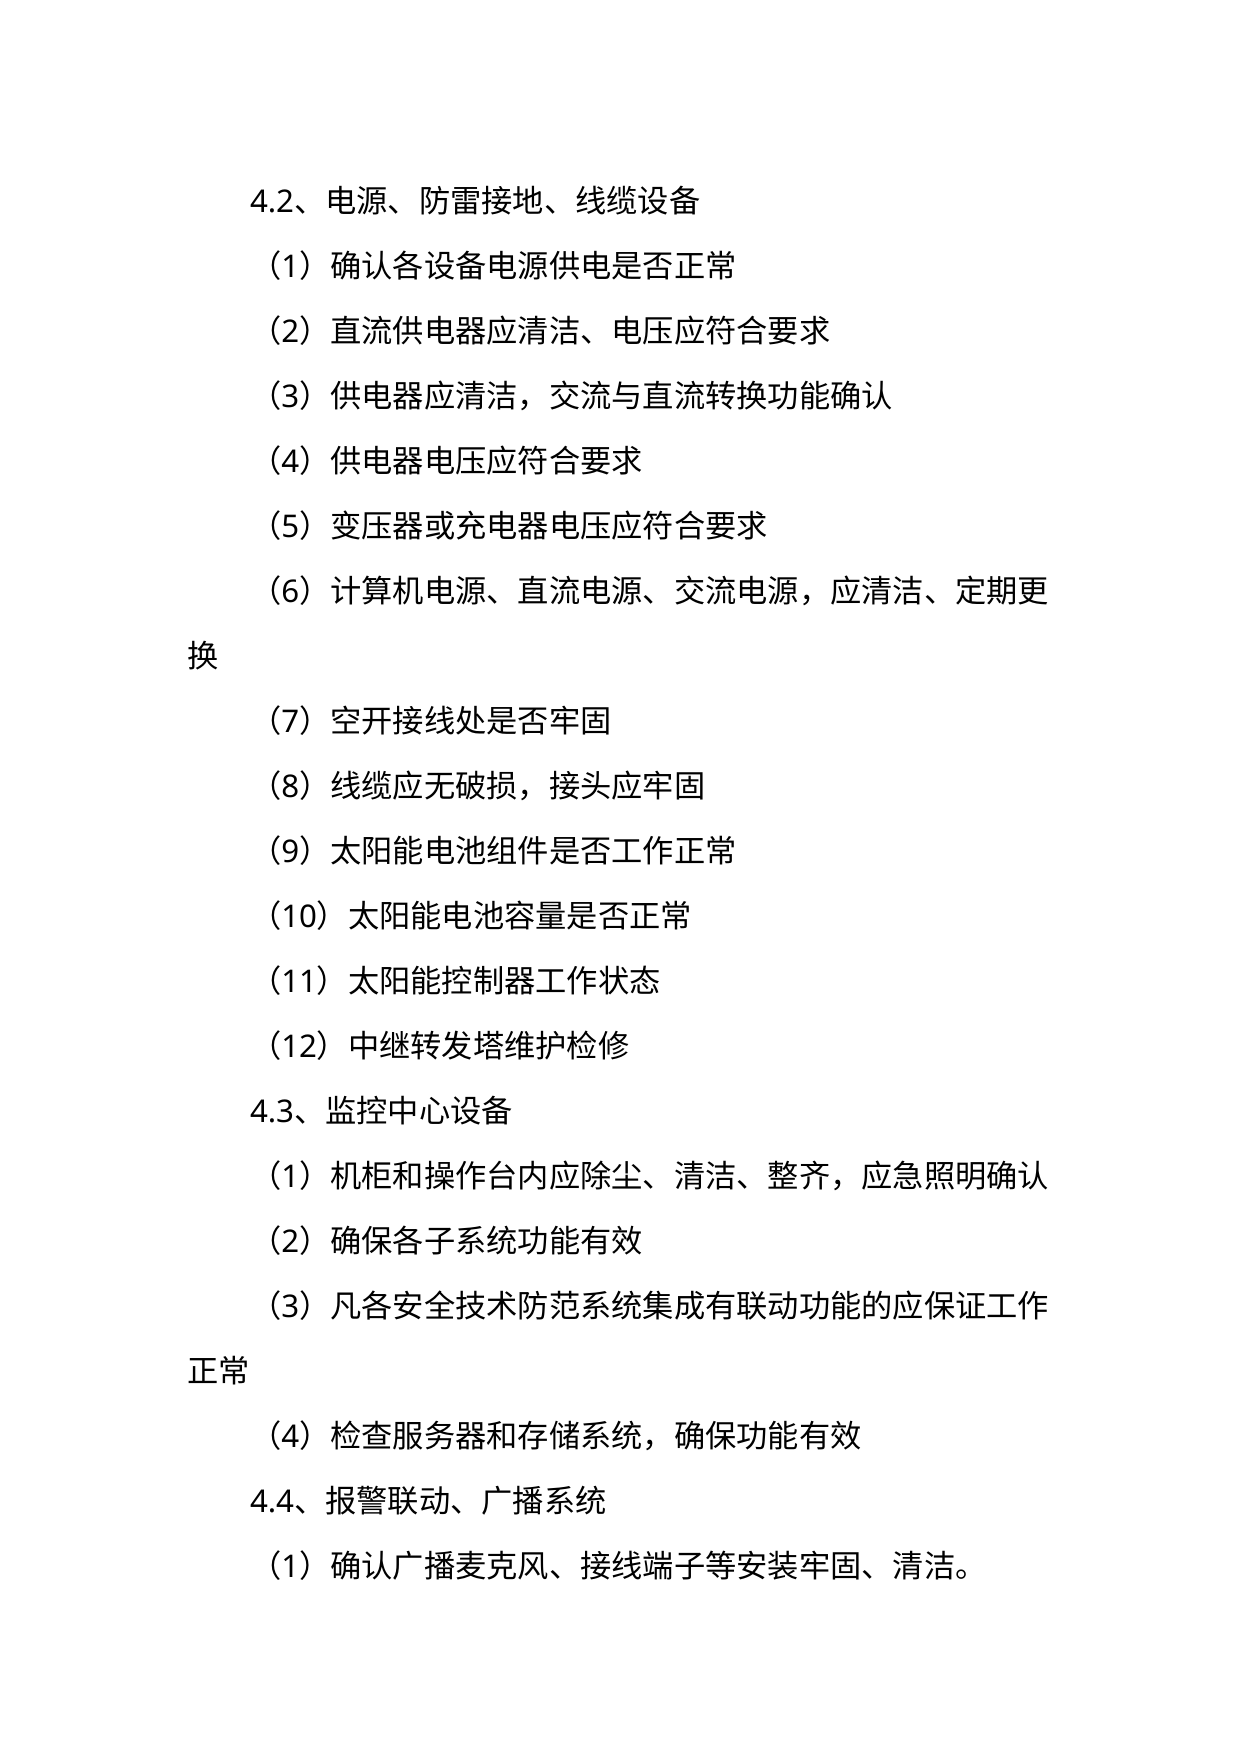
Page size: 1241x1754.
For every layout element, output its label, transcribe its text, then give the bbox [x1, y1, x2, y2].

text （10）太阳能电池容量是否正常 [187, 881, 1053, 946]
text （4）检查服务器和存储系统，确保功能有效 [187, 1401, 1053, 1466]
text （3）供电器应清洁，交流与直流转换功能确认 [187, 361, 1053, 426]
text （6）计算机电源、直流电源、交流电源，应清洁、定期更换 [187, 556, 1053, 686]
text 4.3、监控中心设备 [187, 1076, 1053, 1141]
text （12）中继转发塔维护检修 [187, 1011, 1053, 1076]
text 4.2、电源、防雷接地、线缆设备 [187, 166, 1053, 231]
text （7）空开接线处是否牢固 [187, 686, 1053, 751]
text （2）直流供电器应清洁、电压应符合要求 [187, 296, 1053, 361]
text （1）确认广播麦克风、接线端子等安装牢固、清洁。 [187, 1531, 1053, 1596]
text （9）太阳能电池组件是否工作正常 [187, 816, 1053, 881]
text （2）确保各子系统功能有效 [187, 1206, 1053, 1271]
text （1）机柜和操作台内应除尘、清洁、整齐，应急照明确认 [187, 1141, 1053, 1206]
text （5）变压器或充电器电压应符合要求 [187, 491, 1053, 556]
text （3）凡各安全技术防范系统集成有联动功能的应保证工作正常 [187, 1271, 1053, 1401]
text （11）太阳能控制器工作状态 [187, 946, 1053, 1011]
text （8）线缆应无破损，接头应牢固 [187, 751, 1053, 816]
text 4.4、报警联动、广播系统 [187, 1466, 1053, 1531]
text （4）供电器电压应符合要求 [187, 426, 1053, 491]
text （1）确认各设备电源供电是否正常 [187, 231, 1053, 296]
